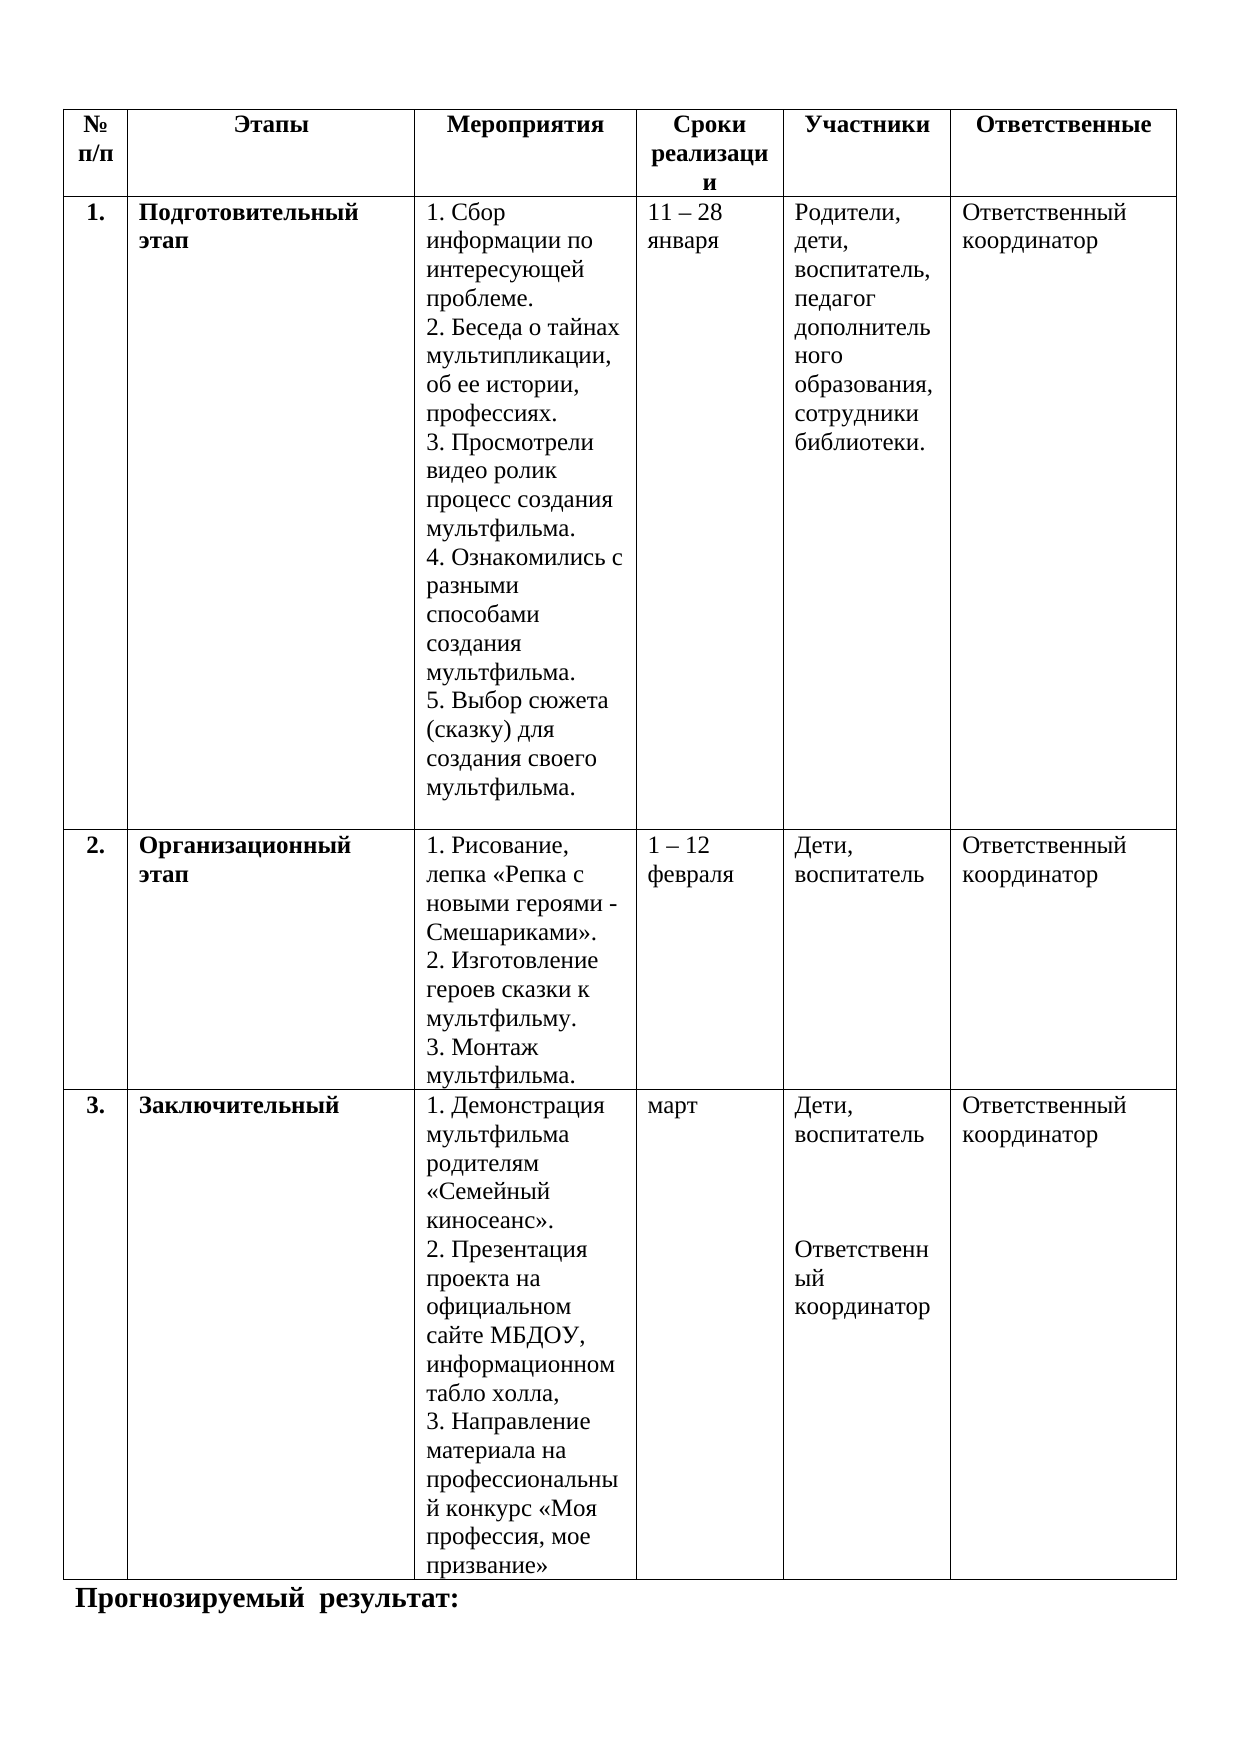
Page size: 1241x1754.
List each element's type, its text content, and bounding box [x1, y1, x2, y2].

table_cell 11 – 28 января [637, 197, 783, 829]
table_cell Ответственный координатор [951, 830, 1176, 1089]
table_header Этапы [128, 110, 414, 196]
text Прогнозируемый результат: [75, 1580, 1165, 1613]
table_header Участники [784, 110, 950, 196]
table_header № п/п [64, 110, 127, 196]
table_cell Организационный этап [128, 830, 414, 1089]
table_header Ответственные [951, 110, 1176, 196]
table_cell 1. Рисование, лепка «Репка с новыми героями -Смешариками». 2. Изготовление героев сказки к мультфильму. 3. Монтаж мультфильма. [415, 830, 636, 1089]
table_cell Дети, воспитатель Ответственный координатор [784, 1090, 950, 1579]
table_cell Ответственный координатор [951, 1090, 1176, 1579]
table_cell Родители, дети, воспитатель, педагог дополнительного образования, сотрудники библиотеки. [784, 197, 950, 829]
table_cell Дети, воспитатель [784, 830, 950, 1089]
table_cell 3. [64, 1090, 127, 1579]
table_cell 1. Сбор информации по интересующей проблеме. 2. Беседа о тайнах мультипликации, об ее истории, профессиях. 3. Просмотрели видео ролик процесс создания мультфильма. 4. Ознакомились с разными способами создания мультфильма. 5. Выбор сюжета (сказку) для создания своего мультфильма. [415, 197, 636, 829]
table_cell Ответственный координатор [951, 197, 1176, 829]
table_cell Подготовительный этап [128, 197, 414, 829]
table_cell 2. [64, 830, 127, 1089]
table_cell 1 – 12 февраля [637, 830, 783, 1089]
table_cell март [637, 1090, 783, 1579]
table_header Сроки реализации [637, 110, 783, 196]
table_cell 1. [64, 197, 127, 829]
table_header Мероприятия [415, 110, 636, 196]
table_cell Заключительный [128, 1090, 414, 1579]
table_cell 1. Демонстрация мультфильма родителям «Семейный киносеанс». 2. Презентация проекта на официальном сайте МБДОУ, информационном табло холла, 3. Направление материала на профессиональный конкурс «Моя профессия, мое призвание» [415, 1090, 636, 1579]
